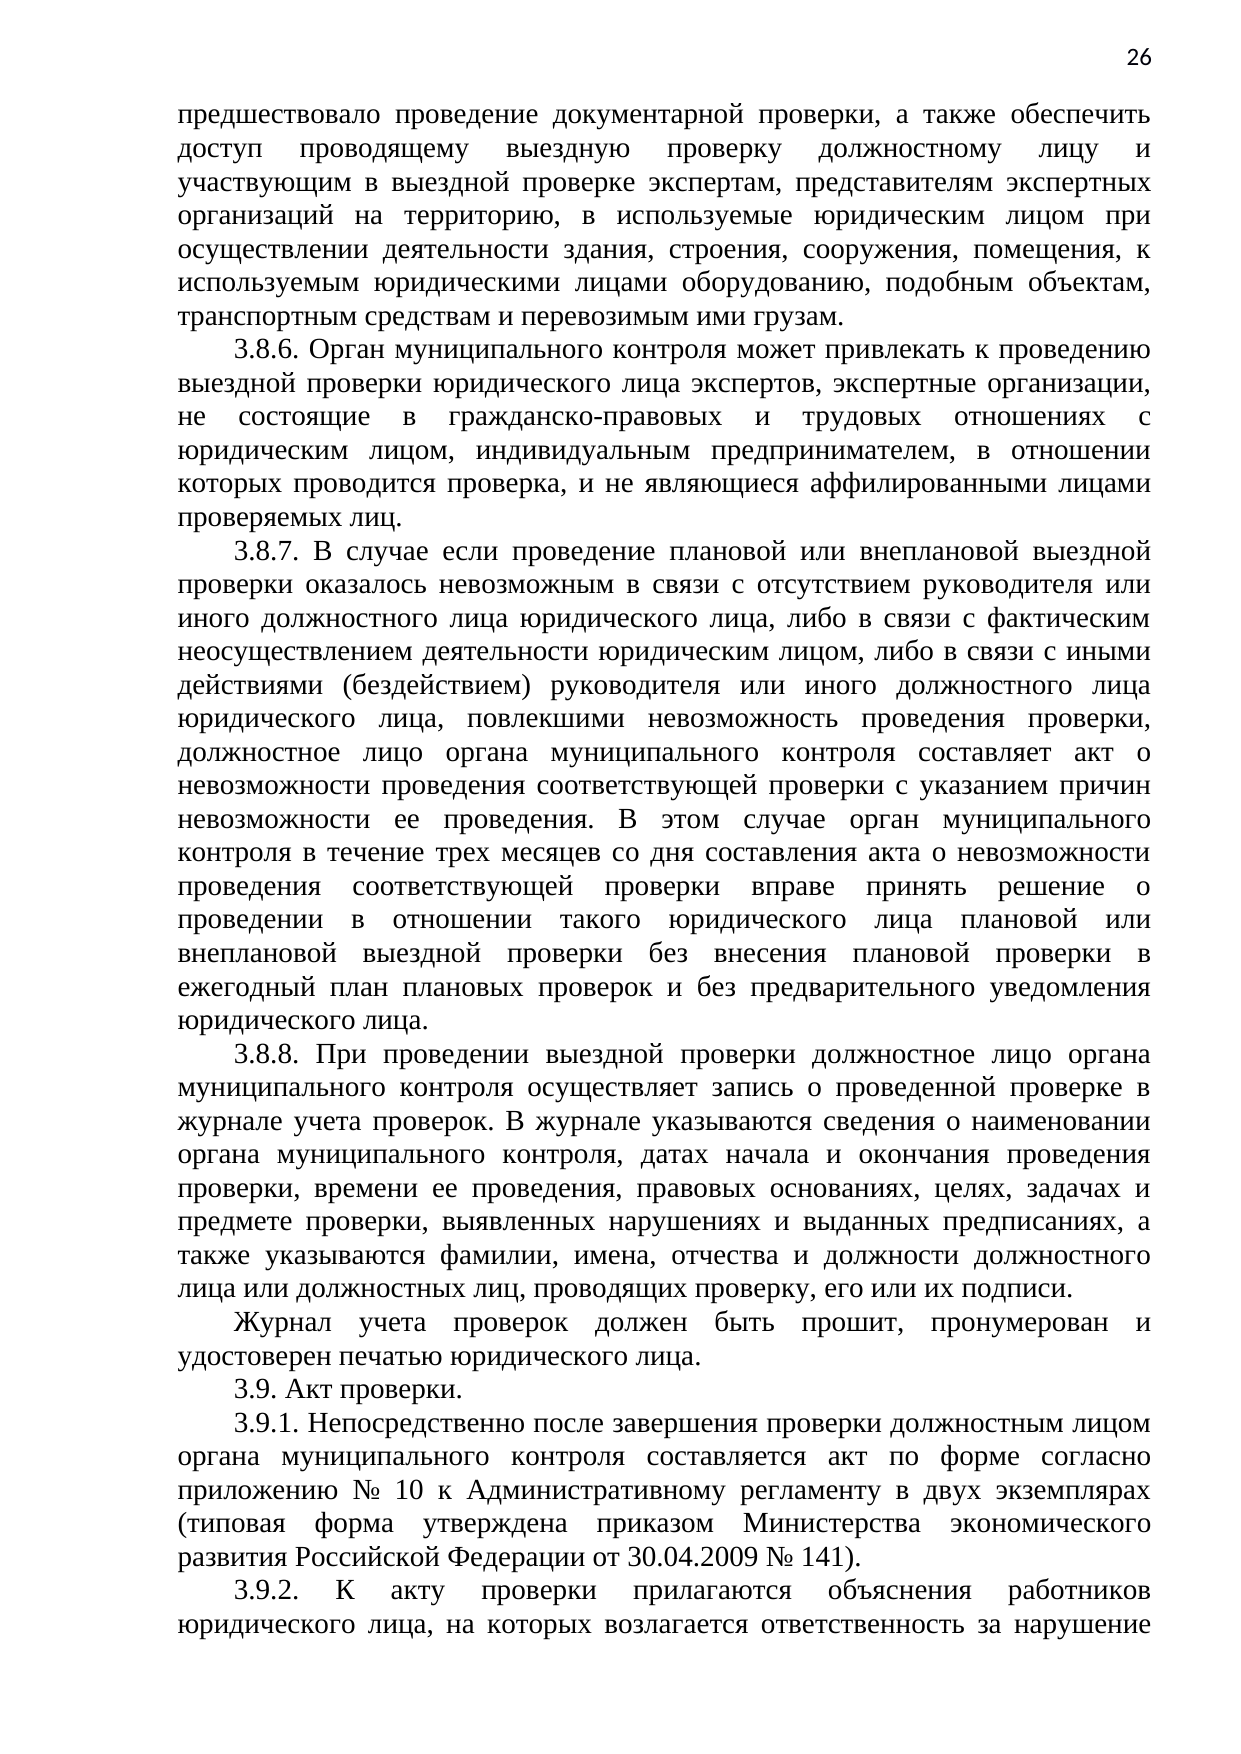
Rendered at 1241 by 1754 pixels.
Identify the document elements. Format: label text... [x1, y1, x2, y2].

text 3.8.8. При проведении выездной проверки должностное лицо органа муниципального контроля осуществляет запись о проведенной проверке в журнале учета проверок. В журнале указываются сведения о наименовании органа муниципального контроля, датах начала и окончания проведения проверки, времени ее проведения, правовых основаниях, целях, задачах и предмете проверки, выявленных нарушениях и выданных предписаниях, а также указываются фамилии, имена, отчества и должности должностного лица или должностных лиц, проводящих проверку, его или их подписи. [177, 1036, 1152, 1304]
text 3.9.1. Непосредственно после завершения проверки должностным лицом органа муниципального контроля составляется акт по форме согласно приложению № 10 к Административному регламенту в двух экземплярах (типовая форма утверждена приказом Министерства экономического развития Российской Федерации от 30.04.2009 № 141). [177, 1405, 1152, 1572]
text 3.8.7. В случае если проведение плановой или внеплановой выездной проверки оказалось невозможным в связи с отсутствием руководителя или иного должностного лица юридического лица, либо в связи с фактическим неосуществлением деятельности юридическим лицом, либо в связи с иными действиями (бездействием) руководителя или иного должностного лица юридического лица, повлекшими невозможность проведения проверки, должностное лицо органа муниципального контроля составляет акт о невозможности проведения соответствующей проверки с указанием причин невозможности ее проведения. В этом случае орган муниципального контроля в течение трех месяцев со дня составления акта о невозможности проведения соответствующей проверки вправе принять решение о проведении в отношении такого юридического лица плановой или внеплановой выездной проверки без внесения плановой проверки в ежегодный план плановых проверок и без предварительного уведомления юридического лица. [177, 533, 1152, 1036]
text 3.8.6. Орган муниципального контроля может привлекать к проведению выездной проверки юридического лица экспертов, экспертные организации, не состоящие в гражданско-правовых и трудовых отношениях с юридическим лицом, индивидуальным предпринимателем, в отношении которых проводится проверка, и не являющиеся аффилированными лицами проверяемых лиц. [177, 331, 1152, 533]
text 3.9. Акт проверки. [177, 1371, 1152, 1405]
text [177, 97, 1152, 331]
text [177, 1572, 1152, 1639]
text Журнал учета проверок должен быть прошит, пронумерован и удостоверен печатью юридического лица. [177, 1304, 1152, 1371]
